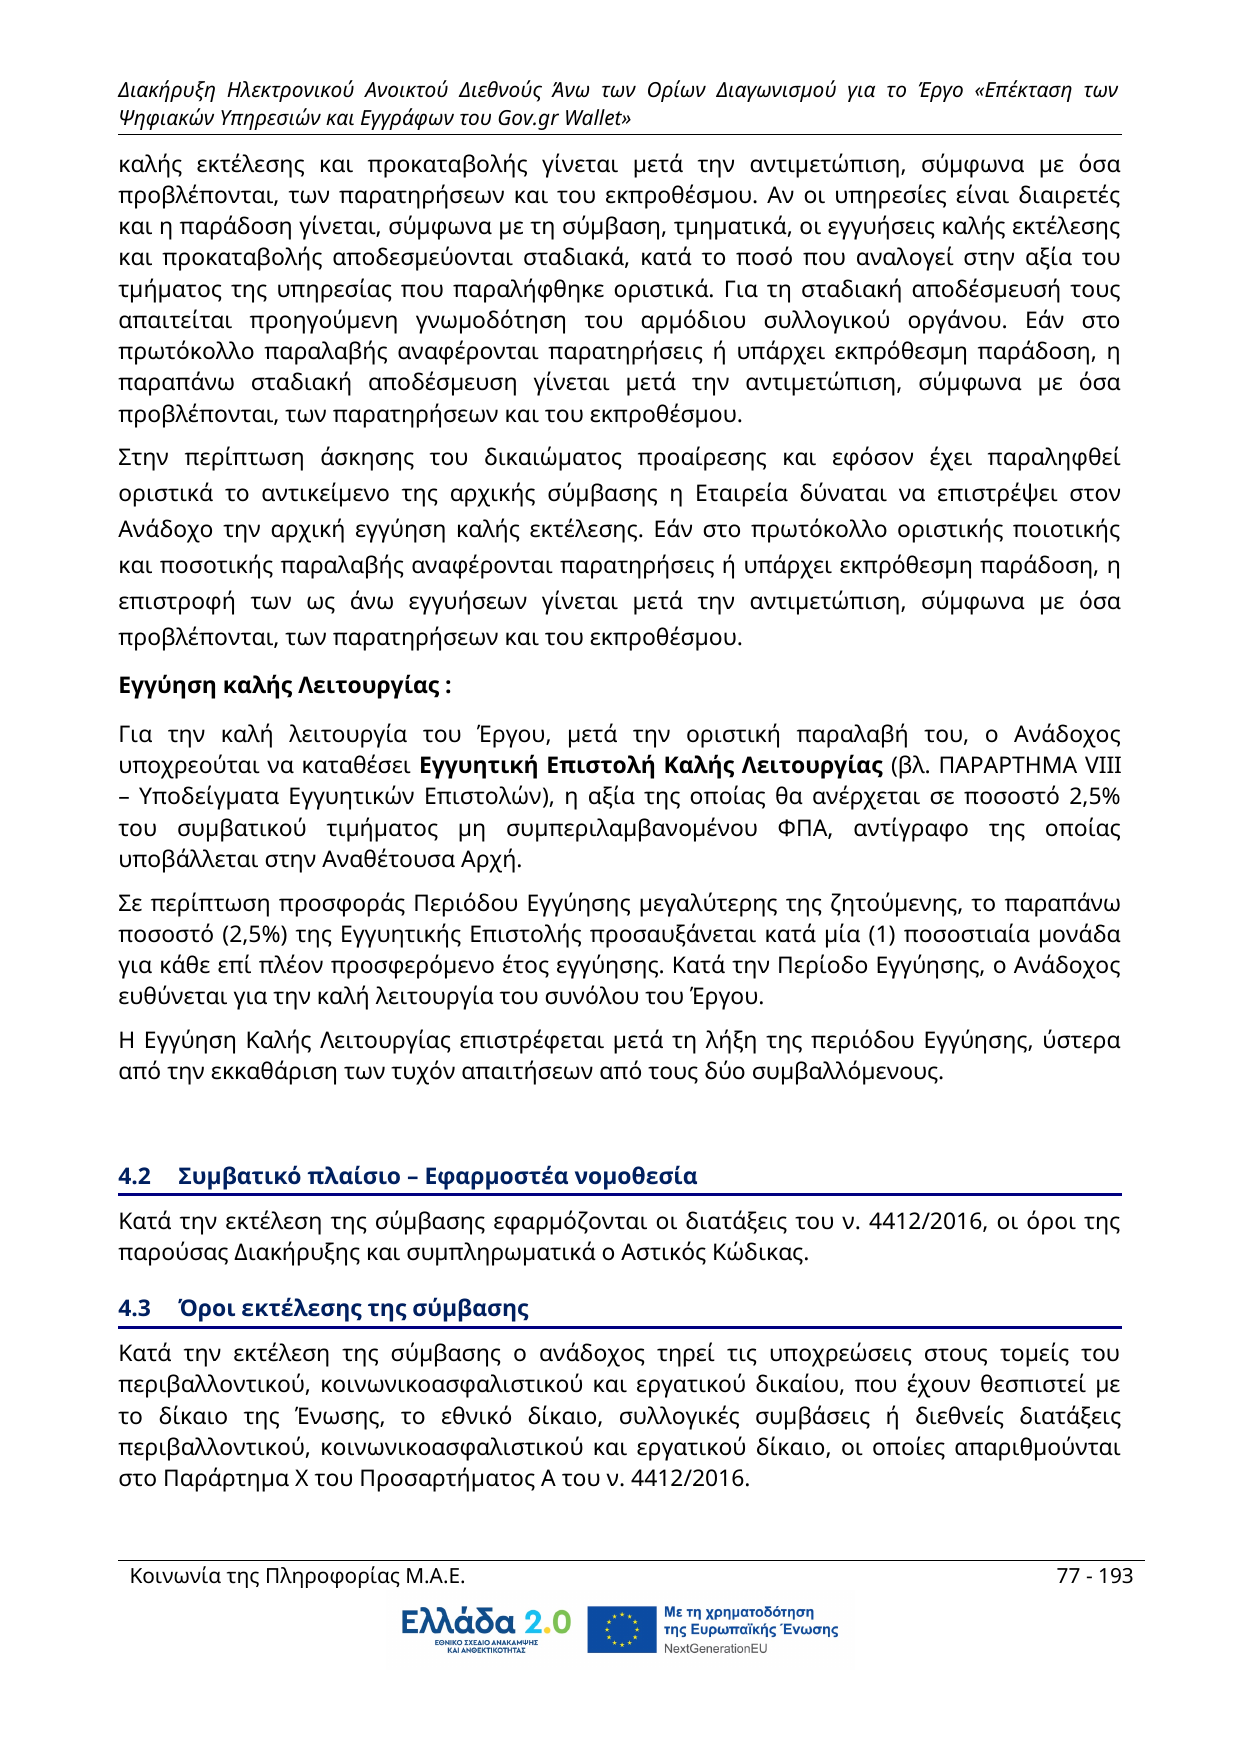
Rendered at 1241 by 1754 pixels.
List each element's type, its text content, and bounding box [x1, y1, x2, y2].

text Στην περίπτωση άσκησης του δικαιώματος προαίρεσης και εφόσον έχει παραληφθεί οριστικά το αντικείμενο της αρχικής σύμβασης η Εταιρεία δύναται να επιστρέψει στον Ανάδοχο την αρχική εγγύηση καλής εκτέλεσης. Εάν στο πρωτόκολλο οριστικής ποιοτικής και ποσοτικής παραλαβής αναφέρονται παρατηρήσεις ή υπάρχει εκπρόθεσμη παράδοση, η επιστροφή των ως άνω εγγυήσεων γίνεται μετά την αντιμετώπιση, σύμφωνα με όσα προβλέπονται, των παρατηρήσεων και του εκπροθέσμου. [118, 441, 1122, 652]
text Η Εγγύηση Καλής Λειτουργίας επιστρέφεται μετά τη λήξη της περιόδου Εγγύησης, ύστερα από την εκκαθάριση των τυχόν απαιτήσεων από τους δύο συμβαλλόμενους. [118, 1024, 1122, 1087]
subtitle Όροι εκτέλεσης της σύμβασης [118, 1292, 1122, 1326]
text Κατά την εκτέλεση της σύμβασης ο ανάδοχος τηρεί τις υποχρεώσεις στους τομείς του περιβαλλοντικού, κοινωνικοασφαλιστικού και εργατικού δικαίου, που έχουν θεσπιστεί με το δίκαιο της Ένωσης, το εθνικό δίκαιο, συλλογικές συμβάσεις ή διεθνείς διατάξεις περιβαλλοντικού, κοινωνικοασφαλιστικού και εργατικού δίκαιο, οι οποίες απαριθμούνται στο Παράρτημα Χ του Προσαρτήματος Α του ν. 4412/2016. [118, 1337, 1122, 1493]
subtitle Συμβατικό πλαίσιο – Εφαρμοστέα νομοθεσία [118, 1160, 1122, 1193]
text Κατά την εκτέλεση της σύμβασης εφαρμόζονται οι διατάξεις του ν. 4412/2016, οι όροι της παρούσας Διακήρυξης και συμπληρωματικά ο Αστικός Κώδικας. [118, 1205, 1122, 1267]
text Εγγύηση καλής Λειτουργίας : [118, 669, 1122, 701]
picture [386, 1590, 855, 1670]
text Για την καλή λειτουργία του Έργου, μετά την οριστική παραλαβή του, ο Ανάδοχος υποχρεούται να καταθέσει Εγγυητική Επιστολή Καλής Λειτουργίας (βλ. ΠΑΡΑΡΤΗΜΑ VIII – Υποδείγματα Εγγυητικών Επιστολών), η αξία της οποίας θα ανέρχεται σε ποσοστό 2,5% του συμβατικού τιμήματος μη συμπεριλαμβανομένου ΦΠΑ, αντίγραφο της οποίας υποβάλλεται στην Αναθέτουσα Αρχή. [118, 718, 1122, 874]
text Σε περίπτωση προσφοράς Περιόδου Εγγύησης μεγαλύτερης της ζητούμενης, το παραπάνω ποσοστό (2,5%) της Εγγυητικής Επιστολής προσαυξάνεται κατά μία (1) ποσοστιαία μονάδα για κάθε επί πλέον προσφερόμενο έτος εγγύησης. Κατά την Περίοδο Εγγύησης, ο Ανάδοχος ευθύνεται για την καλή λειτουργία του συνόλου του Έργου. [118, 887, 1122, 1012]
